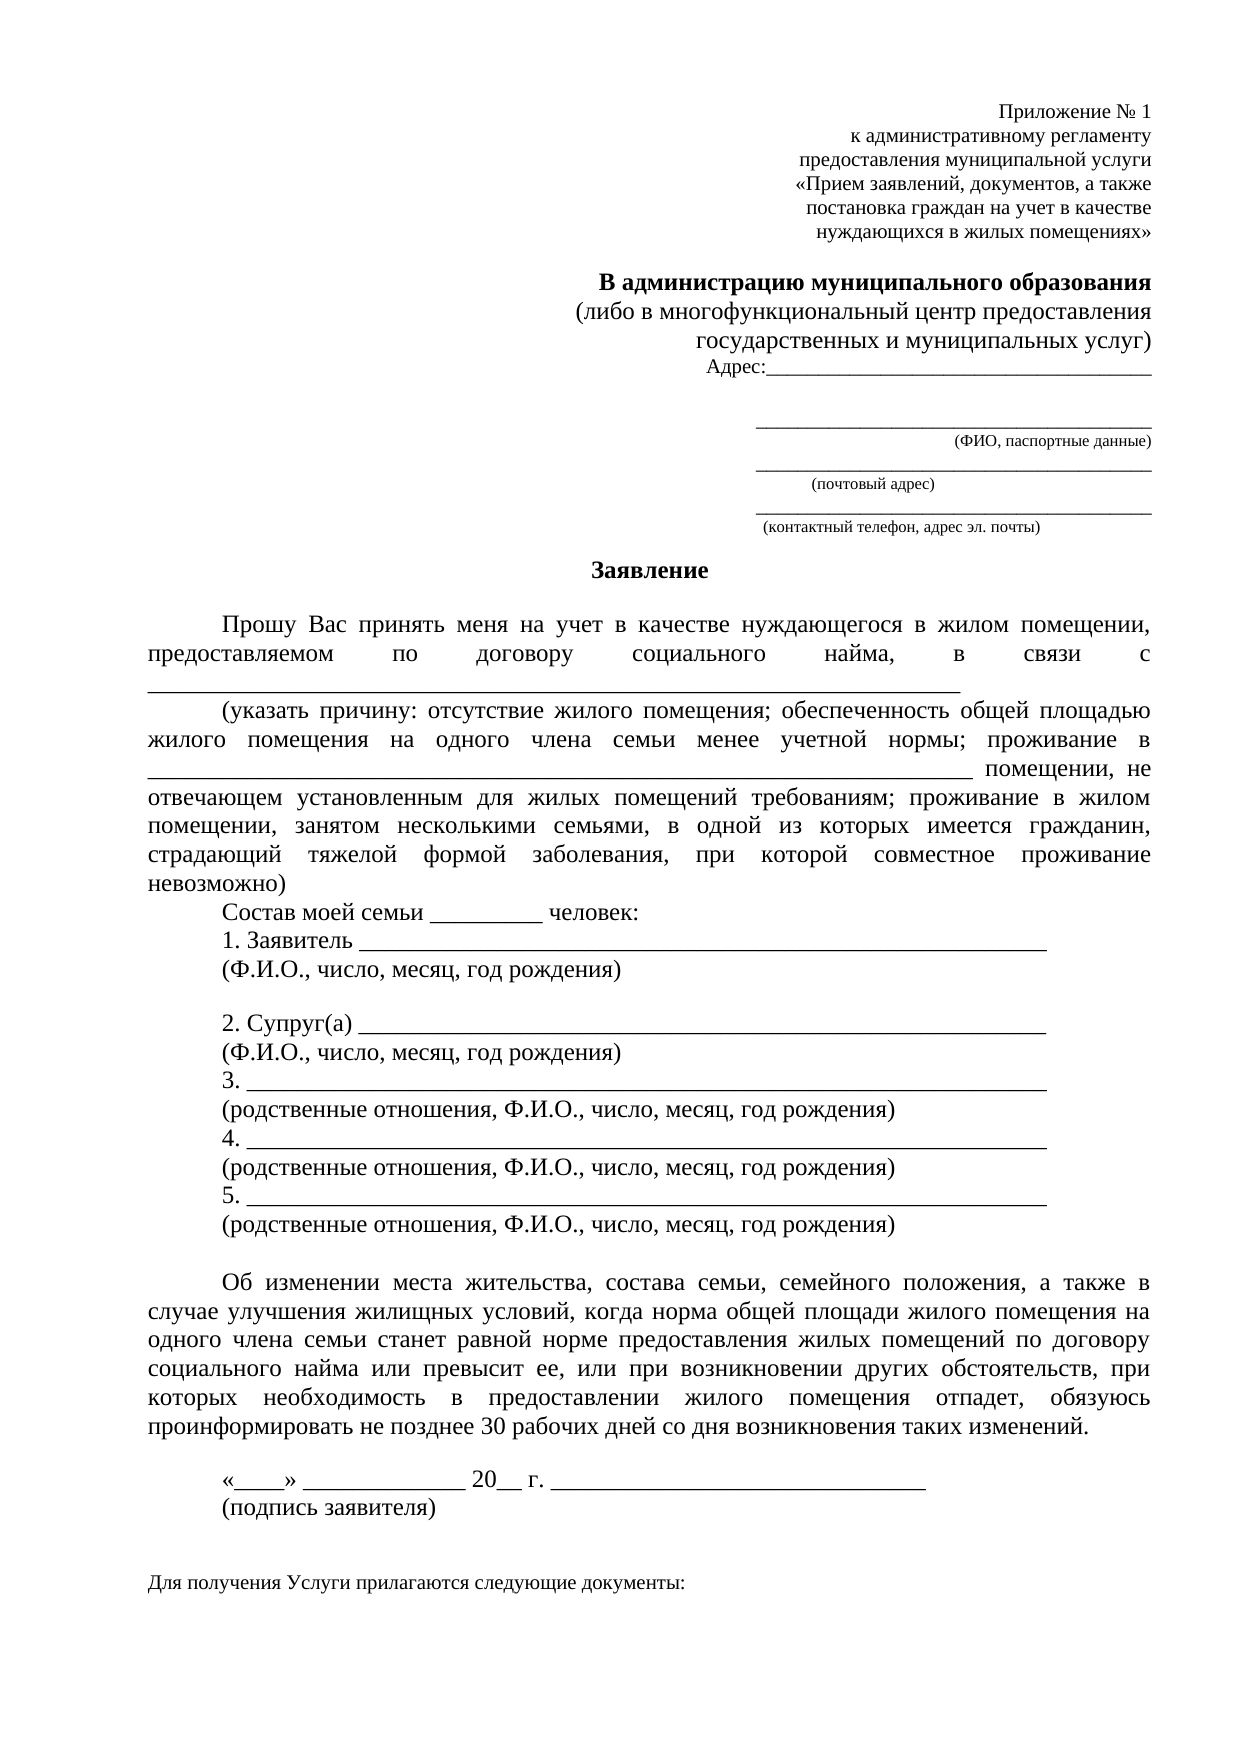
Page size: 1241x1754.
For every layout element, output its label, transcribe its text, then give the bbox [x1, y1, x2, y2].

text 3. ________________________________________________________________ [148, 1065, 1152, 1094]
text (Ф.И.О., число, месяц, год рождения) [148, 1037, 1152, 1065]
text Об изменении места жительства, состава семьи, семейного положения, а также в случае улучшения жилищных условий, когда норма общей площади жилого помещения на одного члена семьи станет равной норме предоставления жилых помещений по договору социального найма или превысит ее, или при возникновении других обстоятельств, при которых необходимость в предоставлении жилого помещения отпадет, обязуюсь проинформировать не позднее 30 рабочих дней со дня возникновения таких изменений. [148, 1267, 1152, 1439]
text (ФИО, паспортные данные) [148, 431, 1152, 450]
text (родственные отношения, Ф.И.О., число, месяц, год рождения) [148, 1209, 1152, 1238]
text В администрацию муниципального образования [148, 267, 1152, 296]
text Для получения Услуги прилагаются следующие документы: [148, 1570, 1152, 1594]
text (Ф.И.О., число, месяц, год рождения) [148, 954, 1152, 983]
text 1. Заявитель _______________________________________________________ [148, 925, 1152, 954]
text нуждающихся в жилых помещениях» [148, 219, 1152, 243]
text постановка граждан на учет в качестве [148, 195, 1152, 219]
text «____» _____________ 20__ г. ______________________________ [148, 1464, 1152, 1492]
text (почтовый адрес) [811, 474, 1152, 493]
text Состав моей семьи _________ человек: [148, 897, 1152, 925]
text (родственные отношения, Ф.И.О., число, месяц, год рождения) [148, 1094, 1152, 1123]
text ______________________________________ [148, 450, 1152, 474]
text 5. ________________________________________________________________ [148, 1180, 1152, 1209]
text Приложение № 1 [148, 99, 1152, 123]
text к административному регламенту [148, 123, 1152, 147]
text «Прием заявлений, документов, а также [148, 171, 1152, 195]
text (родственные отношения, Ф.И.О., число, месяц, год рождения) [148, 1152, 1152, 1180]
text ______________________________________ [148, 493, 1152, 517]
text Заявление [148, 555, 1152, 584]
text Прошу Вас принять меня на учет в качестве нуждающегося в жилом помещении, предоставляемом по договору социального найма, в связи с _________________________________________________________________ [148, 609, 1152, 695]
text (подпись заявителя) [148, 1492, 1152, 1521]
text предоставления муниципальной услуги [148, 147, 1152, 171]
text (либо в многофункциональный центр предоставления [148, 296, 1152, 325]
text ______________________________________ [148, 407, 1152, 431]
text Адрес:_____________________________________ [148, 354, 1152, 378]
text (указать причину: отсутствие жилого помещения; обеспеченность общей площадью жилого помещения на одного члена семьи менее учетной нормы; проживание в __________________________________________________________________ помещении, не отвечающем установленным для жилых помещений требованиям; проживание в жилом помещении, занятом несколькими семьями, в одной из которых имеется гражданин, страдающий тяжелой формой заболевания, при которой совместное проживание невозможно) [148, 695, 1152, 897]
text (контактный телефон, адрес эл. почты) [148, 517, 1152, 536]
text 4. ________________________________________________________________ [148, 1123, 1152, 1152]
text 2. Супруг(а) _______________________________________________________ [148, 1008, 1152, 1037]
text государственных и муниципальных услуг) [148, 325, 1152, 354]
